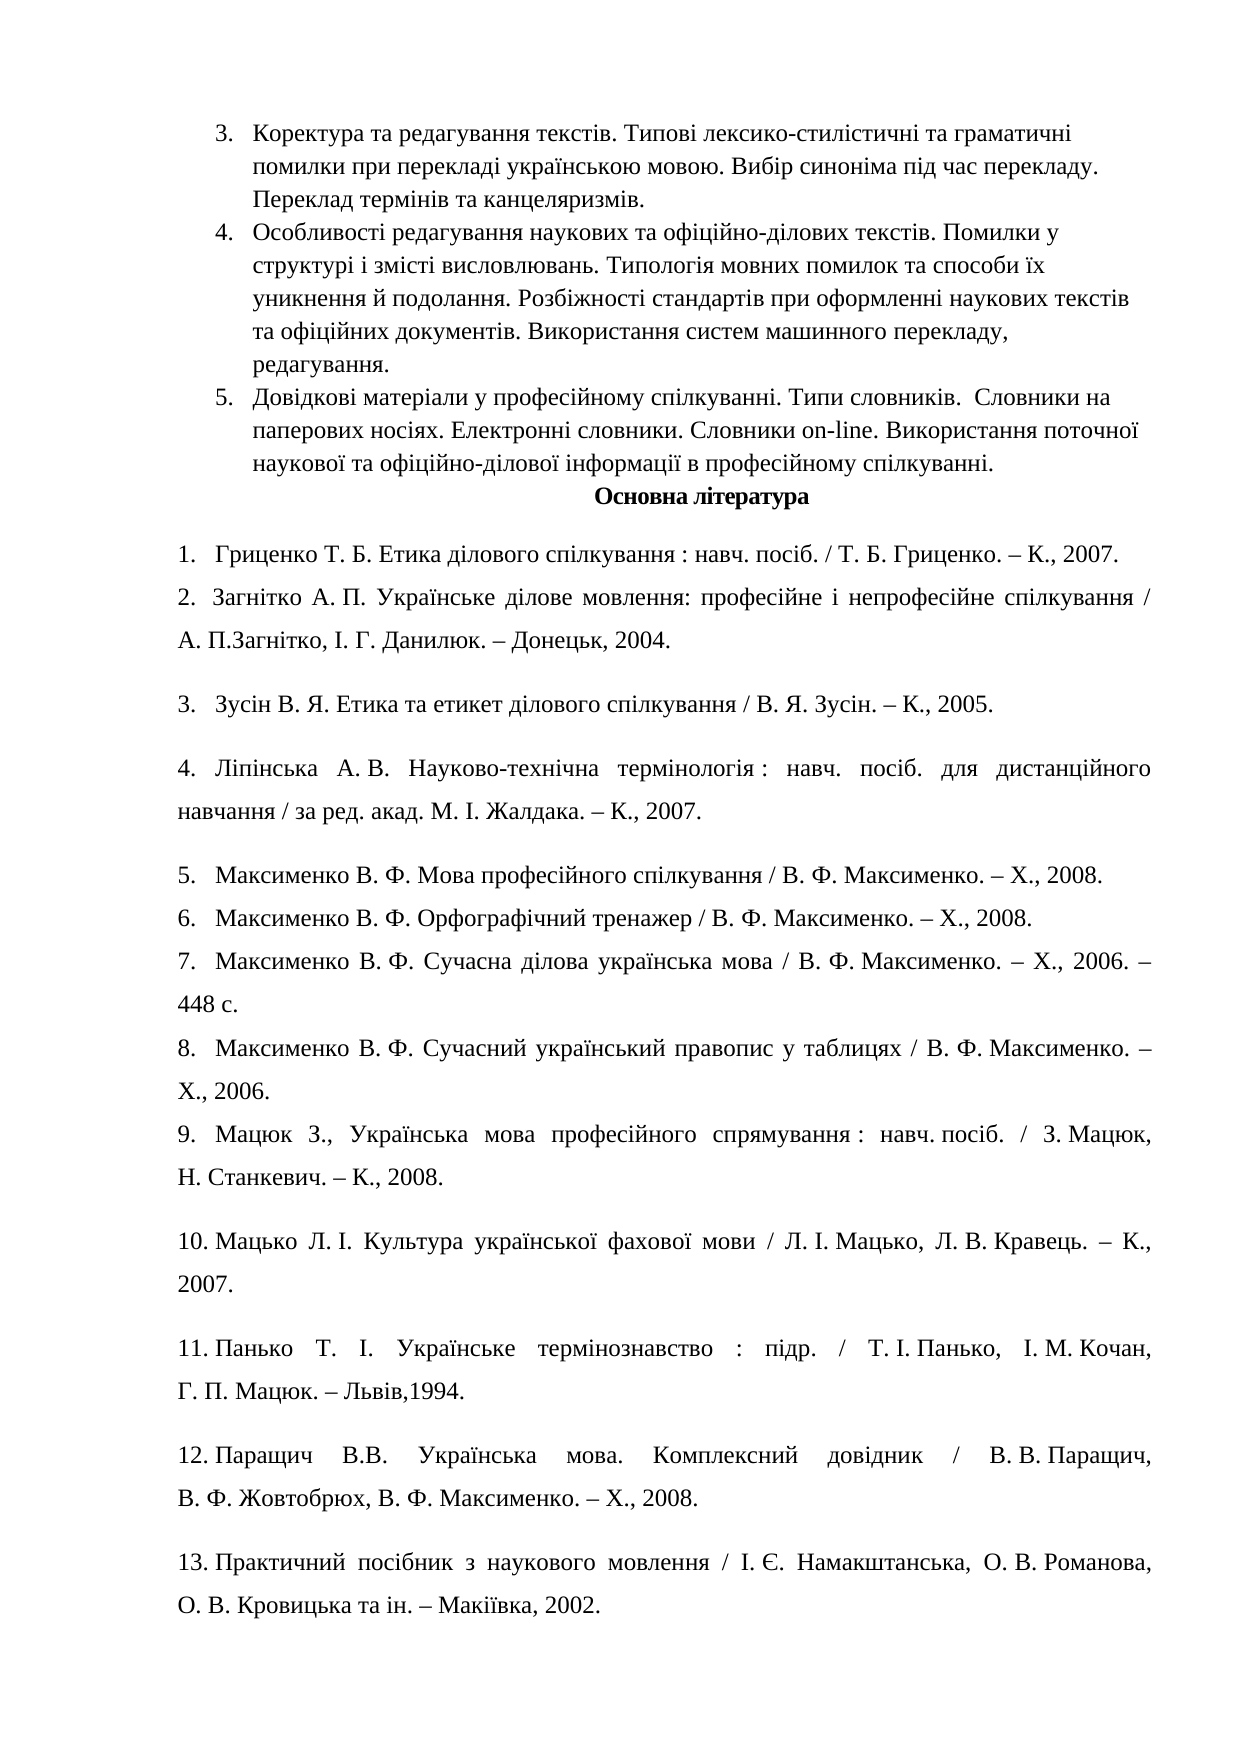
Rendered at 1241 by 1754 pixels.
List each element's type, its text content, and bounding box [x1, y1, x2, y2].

list Максименко В. Ф. Сучасна ділова українська мова / В. Ф. Максименко. – Х., 2006. – 448 с. [177, 946, 1152, 1018]
text Основна література [252, 481, 1152, 510]
list Гриценко Т. Б. Етика ділового спілкування : навч. посіб. / Т. Б. Гриценко. – К., 2007. [177, 539, 1152, 568]
list Особливості редагування наукових та офіційно-ділових текстів. Помилки у структурі і змісті висловлювань. Типологія мовних помилок та способи їх уникнення й подолання. Розбіжності стандартів при оформленні наукових текстів та офіційних документів. Використання систем машинного перекладу, редагування. [215, 217, 1152, 378]
list Максименко В. Ф. Орфографічний тренажер / В. Ф. Максименко. – Х., 2008. [177, 903, 1152, 932]
list Мацюк З., Українська мова професійного спрямування : навч. посіб. / З. Мацюк, Н. Станкевич. – К., 2008. [177, 1119, 1152, 1191]
list Загнітко А. П. Українське ділове мовлення: професійне і непрофесійне спілкування / А. П.Загнітко, І. Г. Данилюк. – Донецьк, 2004. [177, 582, 1152, 654]
list Довідкові матеріали у професійному спілкуванні. Типи словників. Словники на паперових носіях. Електронні словники. Словники on-line. Використання поточної наукової та офіційно-ділової інформації в професійному спілкуванні. [215, 382, 1152, 477]
list Практичний посібник з наукового мовлення / І. Є. Намакштанська, О. В. Романова, О. В. Кровицька та ін. – Макіївка, 2002. [177, 1547, 1152, 1619]
list Паращич В.В. Українська мова. Комплексний довідник / В. В. Паращич, В. Ф. Жовтобрюх, В. Ф. Максименко. – Х., 2008. [177, 1440, 1152, 1512]
list Панько Т. І. Українське термінознавство : підр. / Т. І. Панько, І. М. Кочан, Г. П. Мацюк. – Львів,1994. [177, 1333, 1152, 1405]
list Максименко В. Ф. Сучасний український правопис у таблицях / В. Ф. Максименко. – Х., 2006. [177, 1033, 1152, 1104]
list Коректура та редагування текстів. Типові лексико-стилістичні та граматичні помилки при перекладі українською мовою. Вибір синоніма під час перекладу. Переклад термінів та канцеляризмів. [215, 118, 1152, 213]
list Мацько Л. І. Культура української фахової мови / Л. І. Мацько, Л. В. Кравець. – К., 2007. [177, 1226, 1152, 1298]
list Зусін В. Я. Етика та етикет ділового спілкування / В. Я. Зусін. – К., 2005. [177, 689, 1152, 718]
list Максименко В. Ф. Мова професійного спілкування / В. Ф. Максименко. – Х., 2008. [177, 860, 1152, 889]
list Ліпінська А. В. Науково-технічна термінологія : навч. посіб. для дистанційного навчання / за ред. акад. М. І. Жалдака. – К., 2007. [177, 753, 1152, 825]
